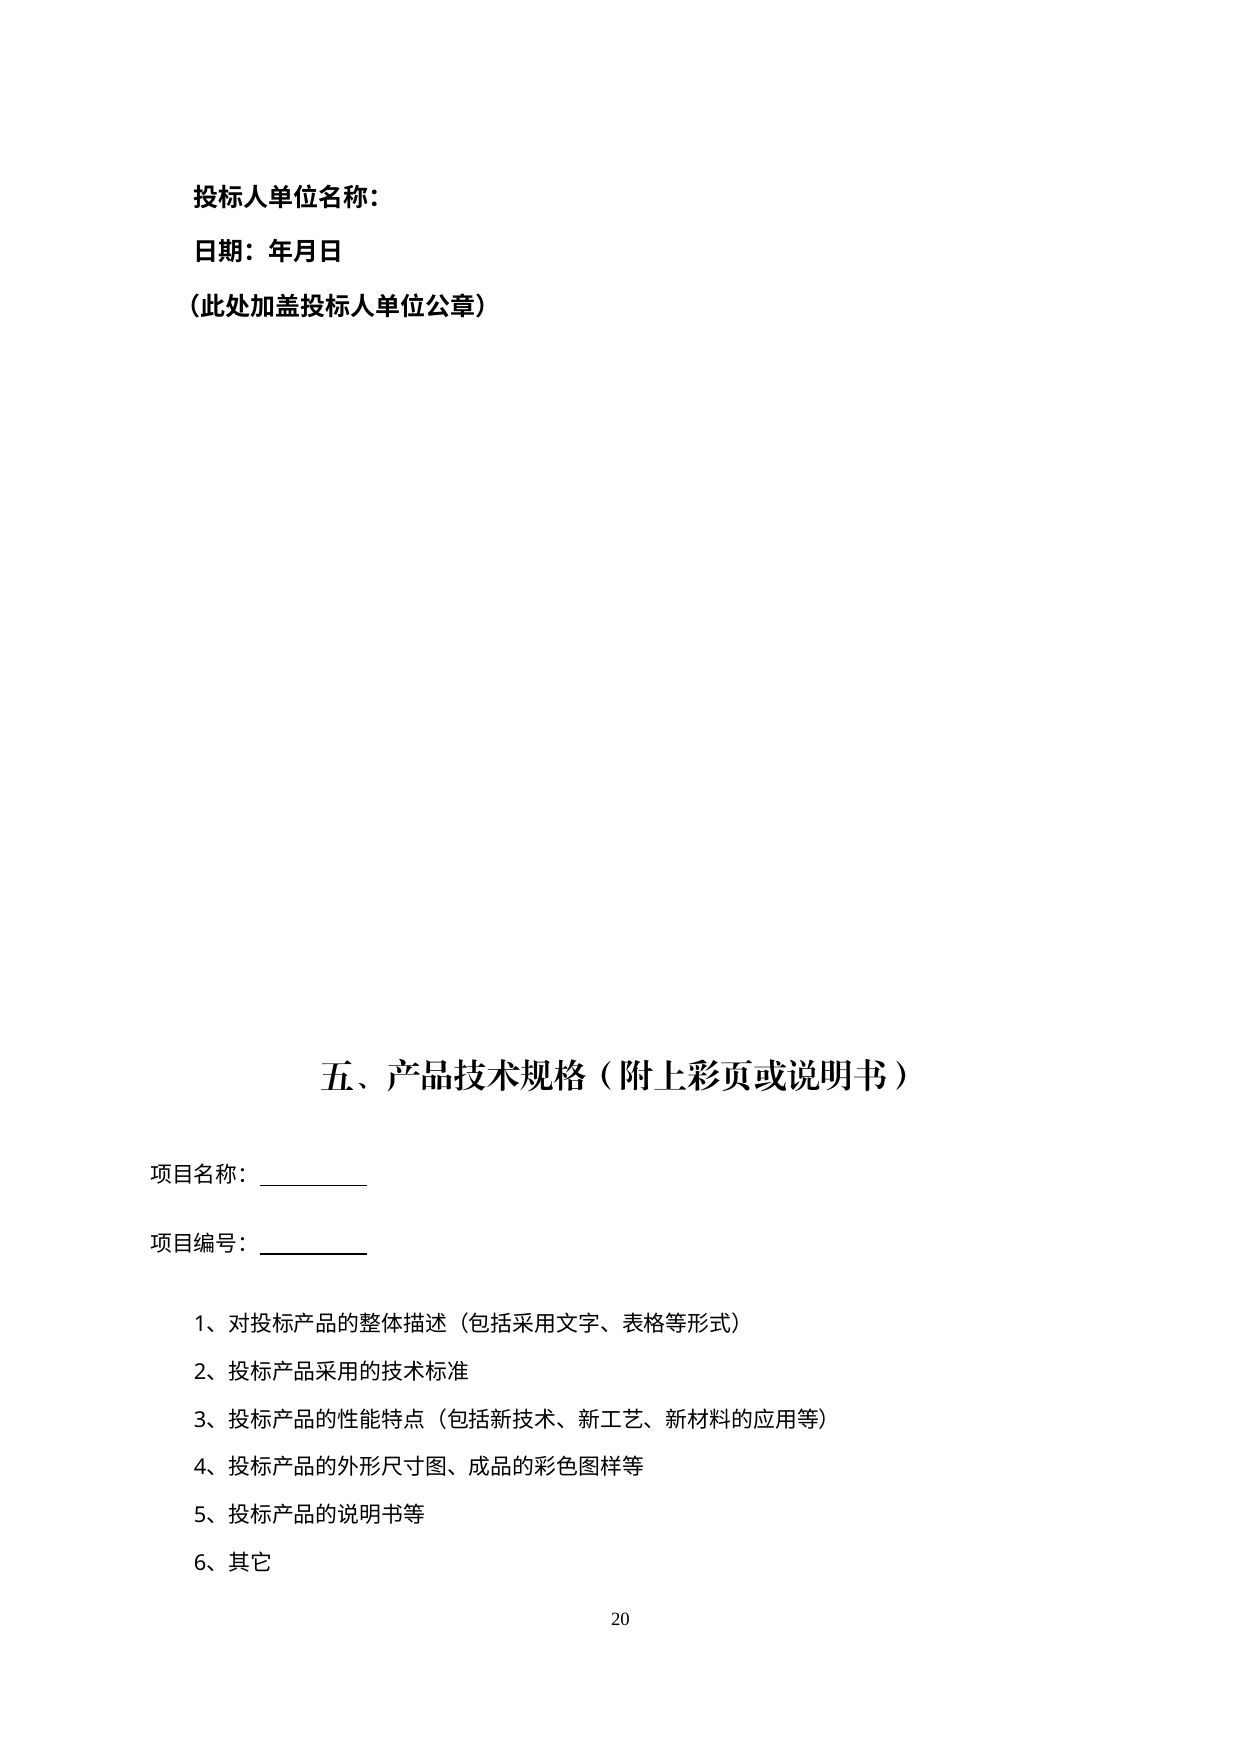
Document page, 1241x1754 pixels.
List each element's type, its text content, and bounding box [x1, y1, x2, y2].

text 4、投标产品的外形尺寸图、成品的彩色图样等 [194, 1449, 1090, 1481]
text 投标人单位名称： [150, 177, 1090, 213]
text 1、对投标产品的整体描述（包括采用文字、表格等形式） [194, 1306, 1090, 1338]
text 5、投标产品的说明书等 [194, 1497, 1090, 1529]
text 2、投标产品采用的技术标准 [194, 1354, 1090, 1386]
text 日期：年月日 [150, 232, 1090, 268]
text （此处加盖投标人单位公章） [150, 286, 1090, 322]
subtitle 五、产品技术规格（附上彩页或说明书） [150, 1059, 1090, 1098]
text 项目编号： [150, 1205, 1090, 1263]
text 3、投标产品的性能特点（包括新技术、新工艺、新材料的应用等） [194, 1402, 1090, 1433]
text 6、其它 [194, 1544, 1090, 1576]
text 项目名称： [150, 1157, 1090, 1189]
